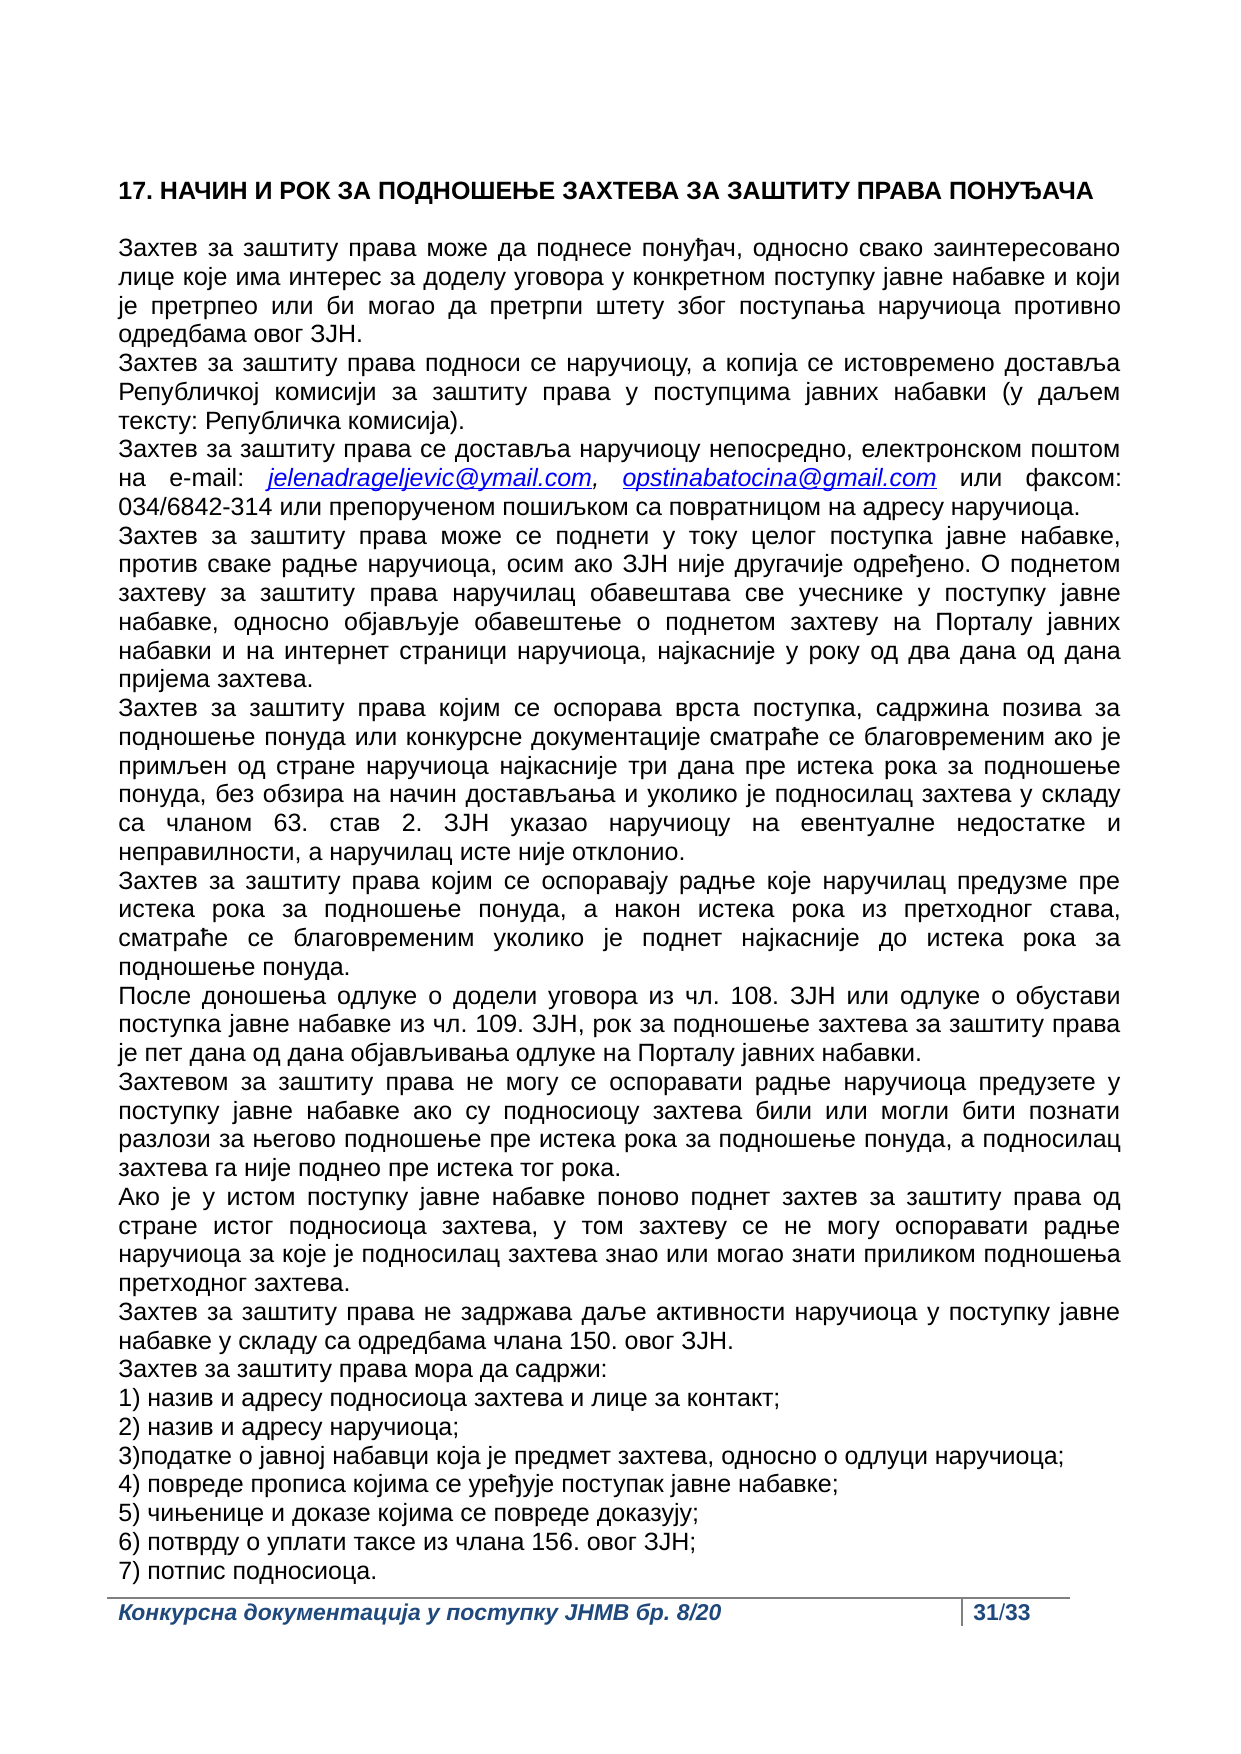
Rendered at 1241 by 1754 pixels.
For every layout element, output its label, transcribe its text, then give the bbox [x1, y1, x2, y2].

text 2) назив и адресу наручиоца; [118, 1412, 1122, 1441]
text 4) повреде прописа којима се уређује поступак јавне набавке; [118, 1469, 1122, 1498]
text 6) потврду о уплати таксе из члана 156. овог ЗЈН; [118, 1527, 1122, 1556]
text 5) чињенице и доказе којима се повреде доказују; [118, 1498, 1122, 1527]
text Захтев за заштиту права подноси се наручиоцу, а копија се истовремено доставља Републичкој комисији за заштиту права у поступцима јавних набавки (у даљем тексту: Републичка комисија). [118, 348, 1122, 434]
text Захтев за заштиту права може се поднети у току целог поступка јавне набавке, против сваке радње наручиоца, осим ако ЗЈН није другачије одређено. О поднетом захтеву за заштиту права наручилац обавештава све учеснике у поступку јавне набавке, односно објављује обавештење о поднетом захтеву на Порталу јавних набавки и на интернет страници наручиоца, најкасније у року од два дана од дана пријема захтева. [118, 521, 1122, 693]
text 1) назив и адресу подносиоца захтева и лице за контакт; [118, 1383, 1122, 1412]
text Захтев за заштиту права не задржава даље активности наручиоца у поступку јавне набавке у складу са одредбама члана 150. овог ЗЈН. [118, 1297, 1122, 1354]
text Захтев за заштиту права мора да садржи: [118, 1354, 1122, 1383]
text Захтев за заштиту права се доставља наручиоцу непосредно, електронском поштом на e-mail: jelenadrageljevic@ymail.com, opstinabatocina@gmail.com или факсом: 034/6842-314 или препорученом пошиљком са повратницом на адресу наручиоца. [118, 434, 1122, 521]
text 3)податке о јавној набавци која је предмет захтева, односно о одлуци наручиоца; [118, 1441, 1122, 1469]
text 7) потпис подносиоца. [118, 1556, 1122, 1584]
text Ако је у истом поступку јавне набавке поново поднет захтев за заштиту права од стране истог подносиоца захтева, у том захтеву се не могу оспоравати радње наручиоца за које је подносилац захтева знао или могао знати приликом подношења претходног захтева. [118, 1182, 1122, 1297]
text Захтев за заштиту права може да поднесе понуђач, односно свако заинтересовано лице које има интерес за доделу уговора у конкретном поступку јавне набавке и који је претрпео или би могао да претрпи штету због поступања наручиоца противно одредбама овог ЗЈН. [118, 233, 1122, 348]
text Захтев за заштиту права којим се оспоравају радње које наручилац предузме пре истека рока за подношење понуда, а након истека рока из претходног става, сматраће се благовременим уколико је поднет најкасније до истека рока за подношење понуда. [118, 866, 1122, 981]
text Захтевом за заштиту права не могу се оспоравати радње наручиоца предузете у поступку јавне набавке ако су подносиоцу захтева били или могли бити познати разлози за његово подношење пре истека рока за подношење понуда, а подносилац захтева га није поднео пре истека тог рока. [118, 1067, 1122, 1182]
text После доношења одлуке о додели уговора из чл. 108. ЗЈН или одлуке о обустави поступка јавне набавке из чл. 109. ЗЈН, рок за подношење захтева за заштиту права је пет дана од дана објављивања одлуке на Порталу јавних набавки. [118, 981, 1122, 1067]
text Захтев за заштиту права којим се оспорава врста поступка, садржина позива за подношење понуда или конкурсне документације сматраће се благовременим ако је примљен од стране наручиоца најкасније три дана пре истека рока за подношење понуда, без обзира на начин достављања и уколико је подносилац захтева у складу са чланом 63. став 2. ЗЈН указао наручиоцу на евентуалне недостатке и неправилности, а наручилац исте није отклонио. [118, 693, 1122, 866]
text 17. НАЧИН И РОК ЗА ПОДНОШЕЊЕ ЗАХТЕВА ЗА ЗАШТИТУ ПРАВА ПОНУЂАЧА [118, 176, 1122, 204]
